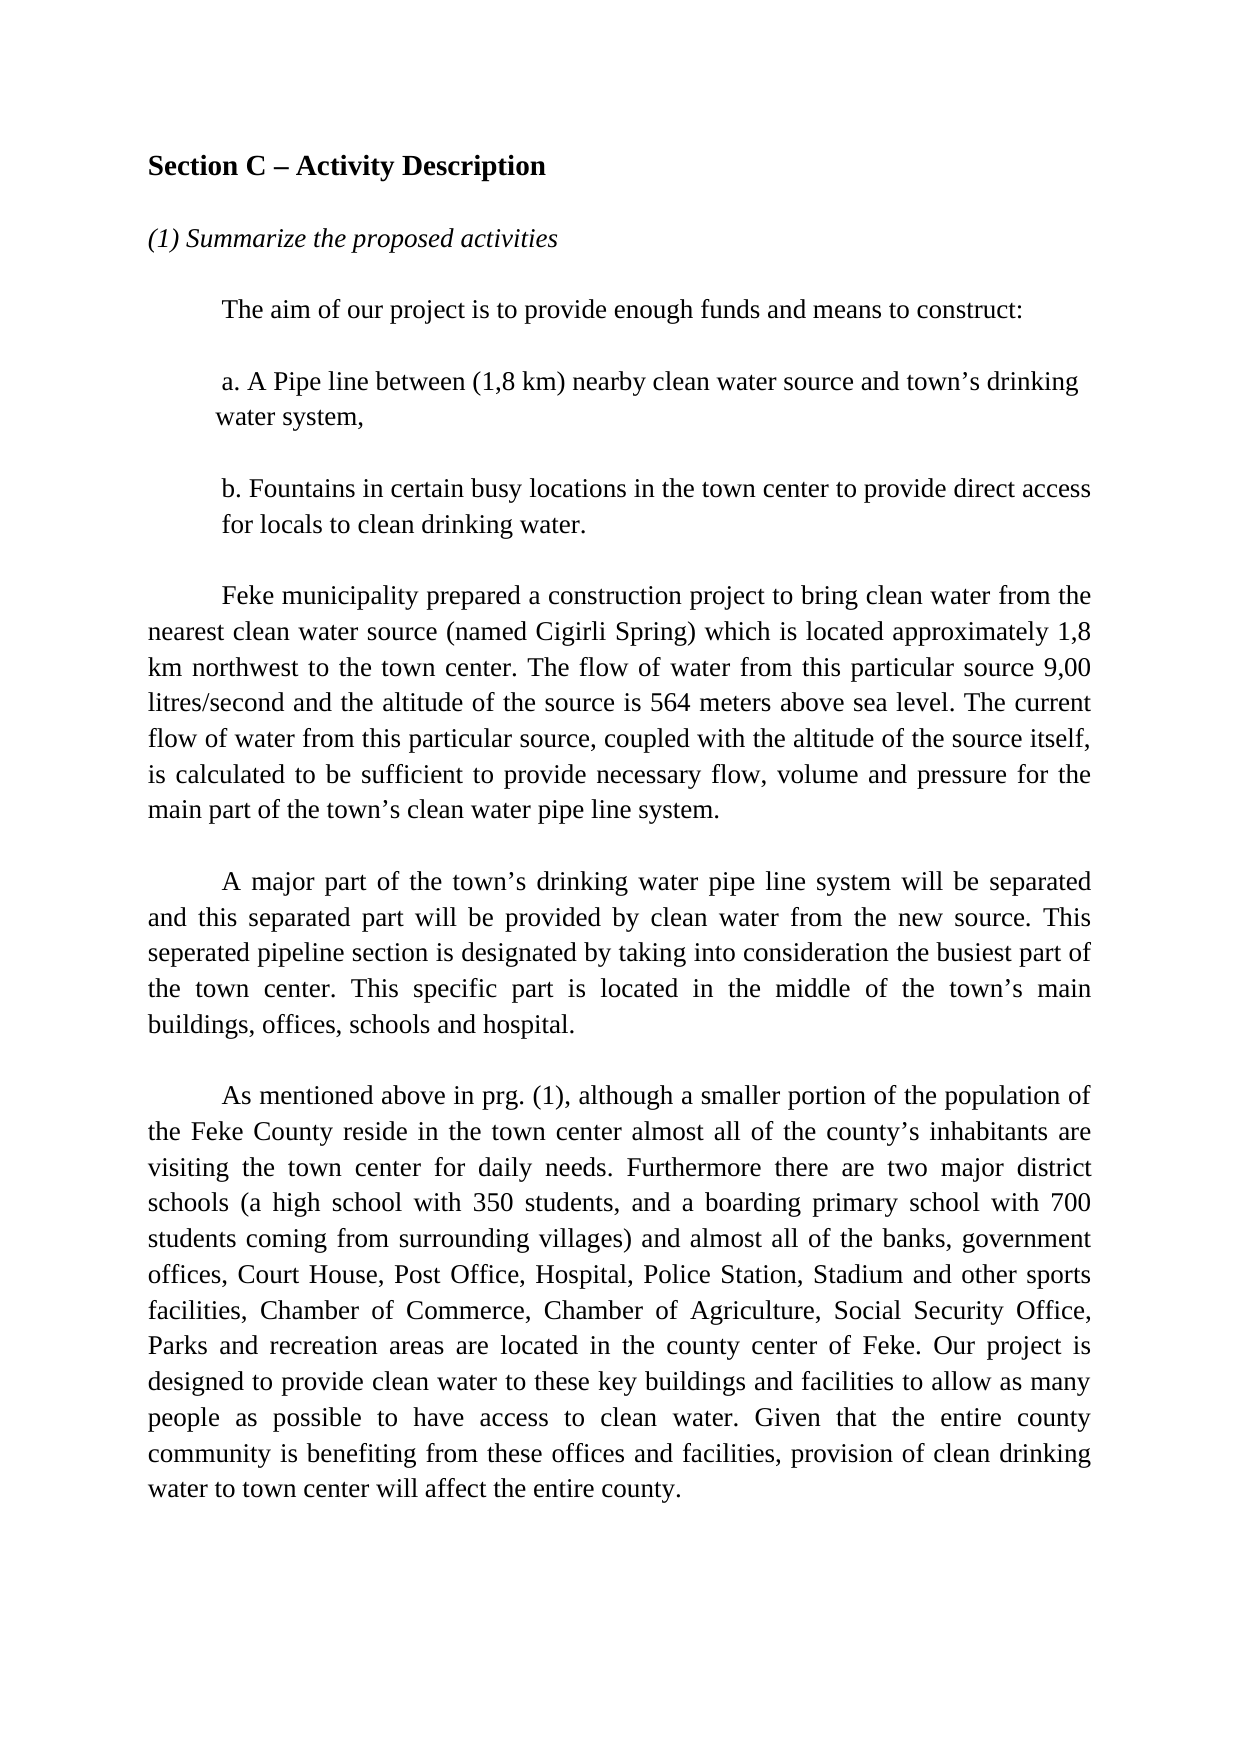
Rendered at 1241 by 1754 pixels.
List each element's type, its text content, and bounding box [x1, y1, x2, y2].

text As mentioned above in prg. (1), although a smaller portion of the population of the Feke County reside in the town center almost all of the county’s inhabitants are visiting the town center for daily needs. Furthermore there are two major district schools (a high school with 350 students, and a boarding primary school with 700 students coming from surrounding villages) and almost all of the banks, government offices, Court House, Post Office, Hospital, Police Station, Stadium and other sports facilities, Chamber of Commerce, Chamber of Agriculture, Social Security Office, Parks and recreation areas are located in the county center of Feke. Our project is designed to provide clean water to these key buildings and facilities to allow as many people as possible to have access to clean water. Given that the entire county community is benefiting from these offices and facilities, provision of clean drinking water to town center will affect the entire county. [148, 1079, 1093, 1503]
text (1) Summarize the proposed activities [148, 222, 1093, 253]
text a. A Pipe line between (1,8 km) nearby clean water source and town’s drinking [148, 365, 1093, 396]
text The aim of our project is to provide enough funds and means to construct: [148, 293, 1093, 324]
text A major part of the town’s drinking water pipe line system will be separated and this separated part will be provided by clean water from the new source. This seperated pipeline section is designated by taking into consideration the busiest part of the town center. This specific part is located in the middle of the town’s main buildings, offices, schools and hospital. [148, 865, 1093, 1039]
text b. Fountains in certain busy locations in the town center to provide direct access for locals to clean drinking water. [148, 472, 1093, 539]
text water system, [148, 401, 1093, 432]
text Section C – Activity Description [148, 148, 1093, 181]
text Feke municipality prepared a construction project to bring clean water from the nearest clean water source (named Cigirli Spring) which is located approximately 1,8 km northwest to the town center. The flow of water from this particular source 9,00 litres/second and the altitude of the source is 564 meters above sea level. The current flow of water from this particular source, coupled with the altitude of the source itself, is calculated to be sufficient to provide necessary flow, volume and pressure for the main part of the town’s clean water pipe line system. [148, 579, 1093, 825]
